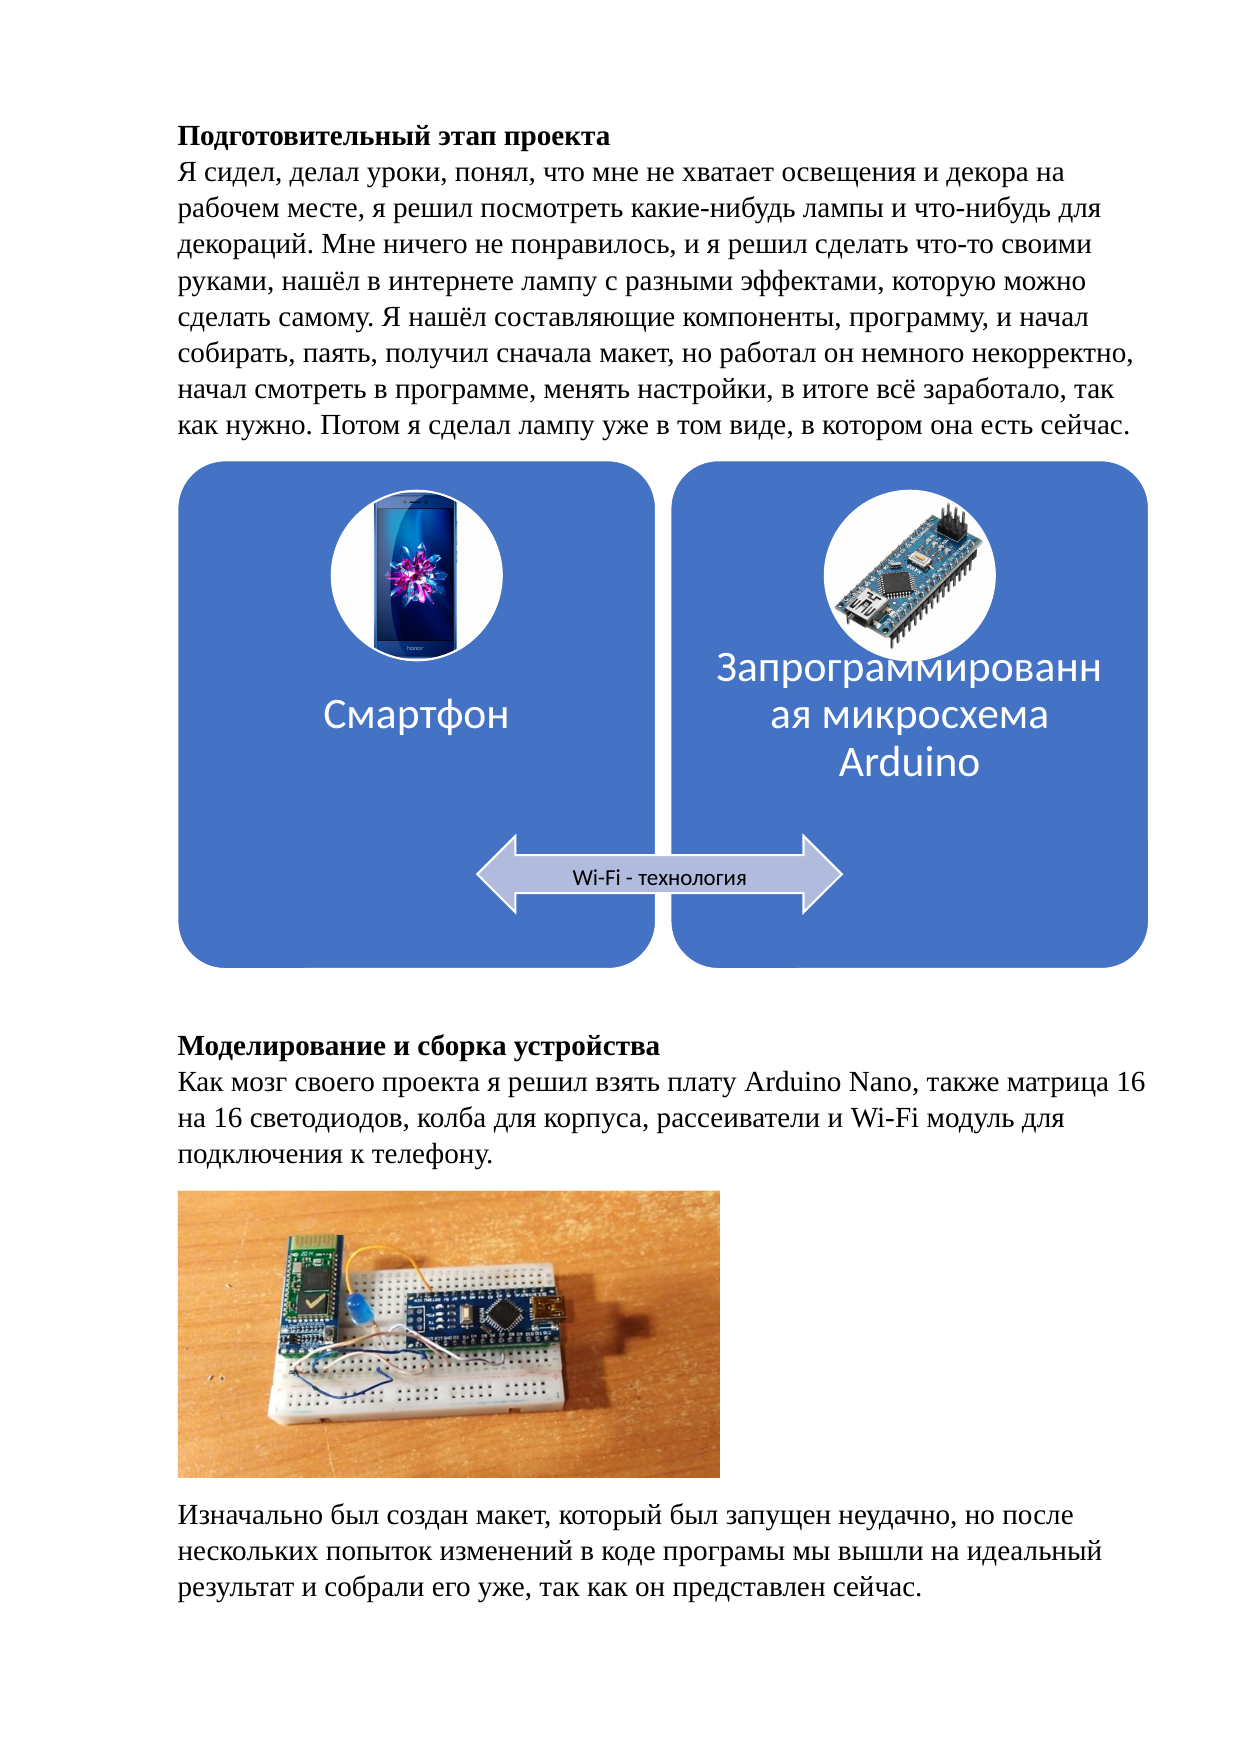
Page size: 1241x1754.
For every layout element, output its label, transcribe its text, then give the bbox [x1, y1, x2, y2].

subtitle Моделирование и сборка устройства [177, 1028, 1152, 1062]
picture [333, 492, 500, 659]
text Я сидел, делал уроки, понял, что мне не хватает освещения и декора на рабочем месте, я решил посмотреть какие-нибудь лампы и что-нибудь для декораций. Мне ничего не понравилось, и я решил сделать что-то своими руками, нашёл в интернете лампу с разными эффектами, которую можно сделать самому. Я нашёл составляющие компоненты, программу, и начал собирать, паять, получил сначала макет, но работал он немного некорректно, начал смотреть в программе, менять настройки, в итоге всё заработало, так как нужно. Потом я сделал лампу уже в том виде, в котором она есть сейчас. [177, 154, 1152, 441]
picture [178, 1191, 720, 1478]
text Изначально был создан макет, который был запущен неудачно, но после нескольких попыток изменений в коде програмы мы вышли на идеальный результат и собрали его уже, так как он представлен сейчас. [177, 1497, 1152, 1603]
picture [826, 492, 993, 659]
text Как мозг своего проекта я решил взять плату Arduino Nano, также матрица 16 на 16 светодиодов, колба для корпуса, рассеиватели и Wi-Fi модуль для подключения к телефону. [177, 1064, 1152, 1170]
subtitle Подготовительный этап проекта [177, 118, 1152, 152]
